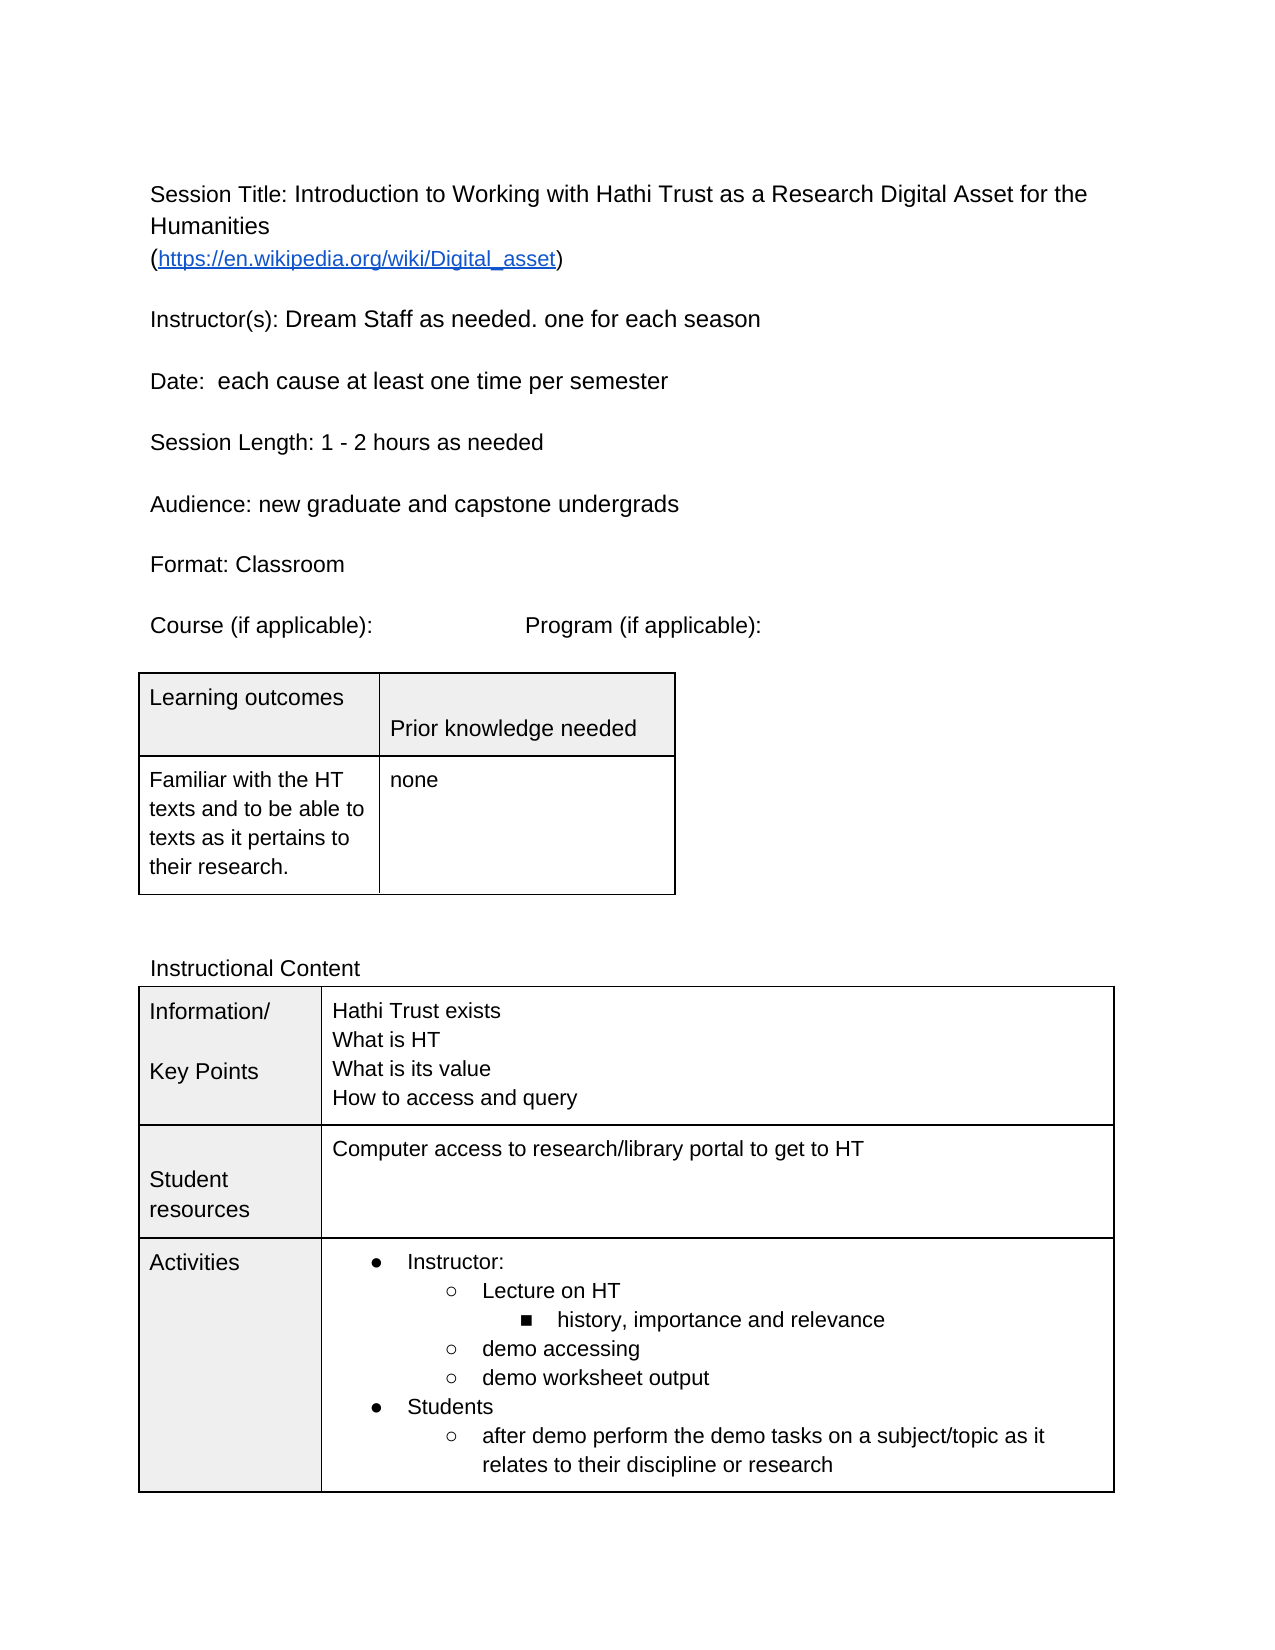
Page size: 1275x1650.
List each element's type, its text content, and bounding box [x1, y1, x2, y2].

text Format: Classroom [150, 551, 1125, 578]
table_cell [322, 1239, 1113, 1491]
table_cell Student resources [140, 1126, 321, 1237]
table_header Learning outcomes [140, 674, 379, 755]
table_cell none [380, 757, 674, 893]
text Session Title: Introduction to Working with Hathi Trust as a Research Digital Asset for the Humanities [150, 180, 1125, 239]
text Session Length: 1 - 2 hours as needed [150, 429, 1125, 456]
text Instructor(s): Dream Staff as needed. one for each season [150, 305, 1125, 333]
table_cell Activities [140, 1239, 321, 1491]
table_header Hathi Trust exists What is HT What is its value How to access and query [322, 987, 1113, 1124]
text Audience: new graduate and capstone undergrads [150, 489, 1125, 517]
table_header Prior knowledge needed [380, 674, 674, 755]
text Date: each cause at least one time per semester [150, 367, 1125, 395]
text Instructional Content [150, 955, 1125, 982]
table_cell Familiar with the HT texts and to be able to texts as it pertains to their research. [140, 757, 379, 893]
text (https://en.wikipedia.org/wiki/Digital_asset) [150, 243, 1125, 271]
table_header Information/ Key Points [140, 987, 321, 1124]
text Course (if applicable): Program (if applicable): [150, 612, 1125, 638]
table_cell Computer access to research/library portal to get to HT [322, 1126, 1113, 1237]
